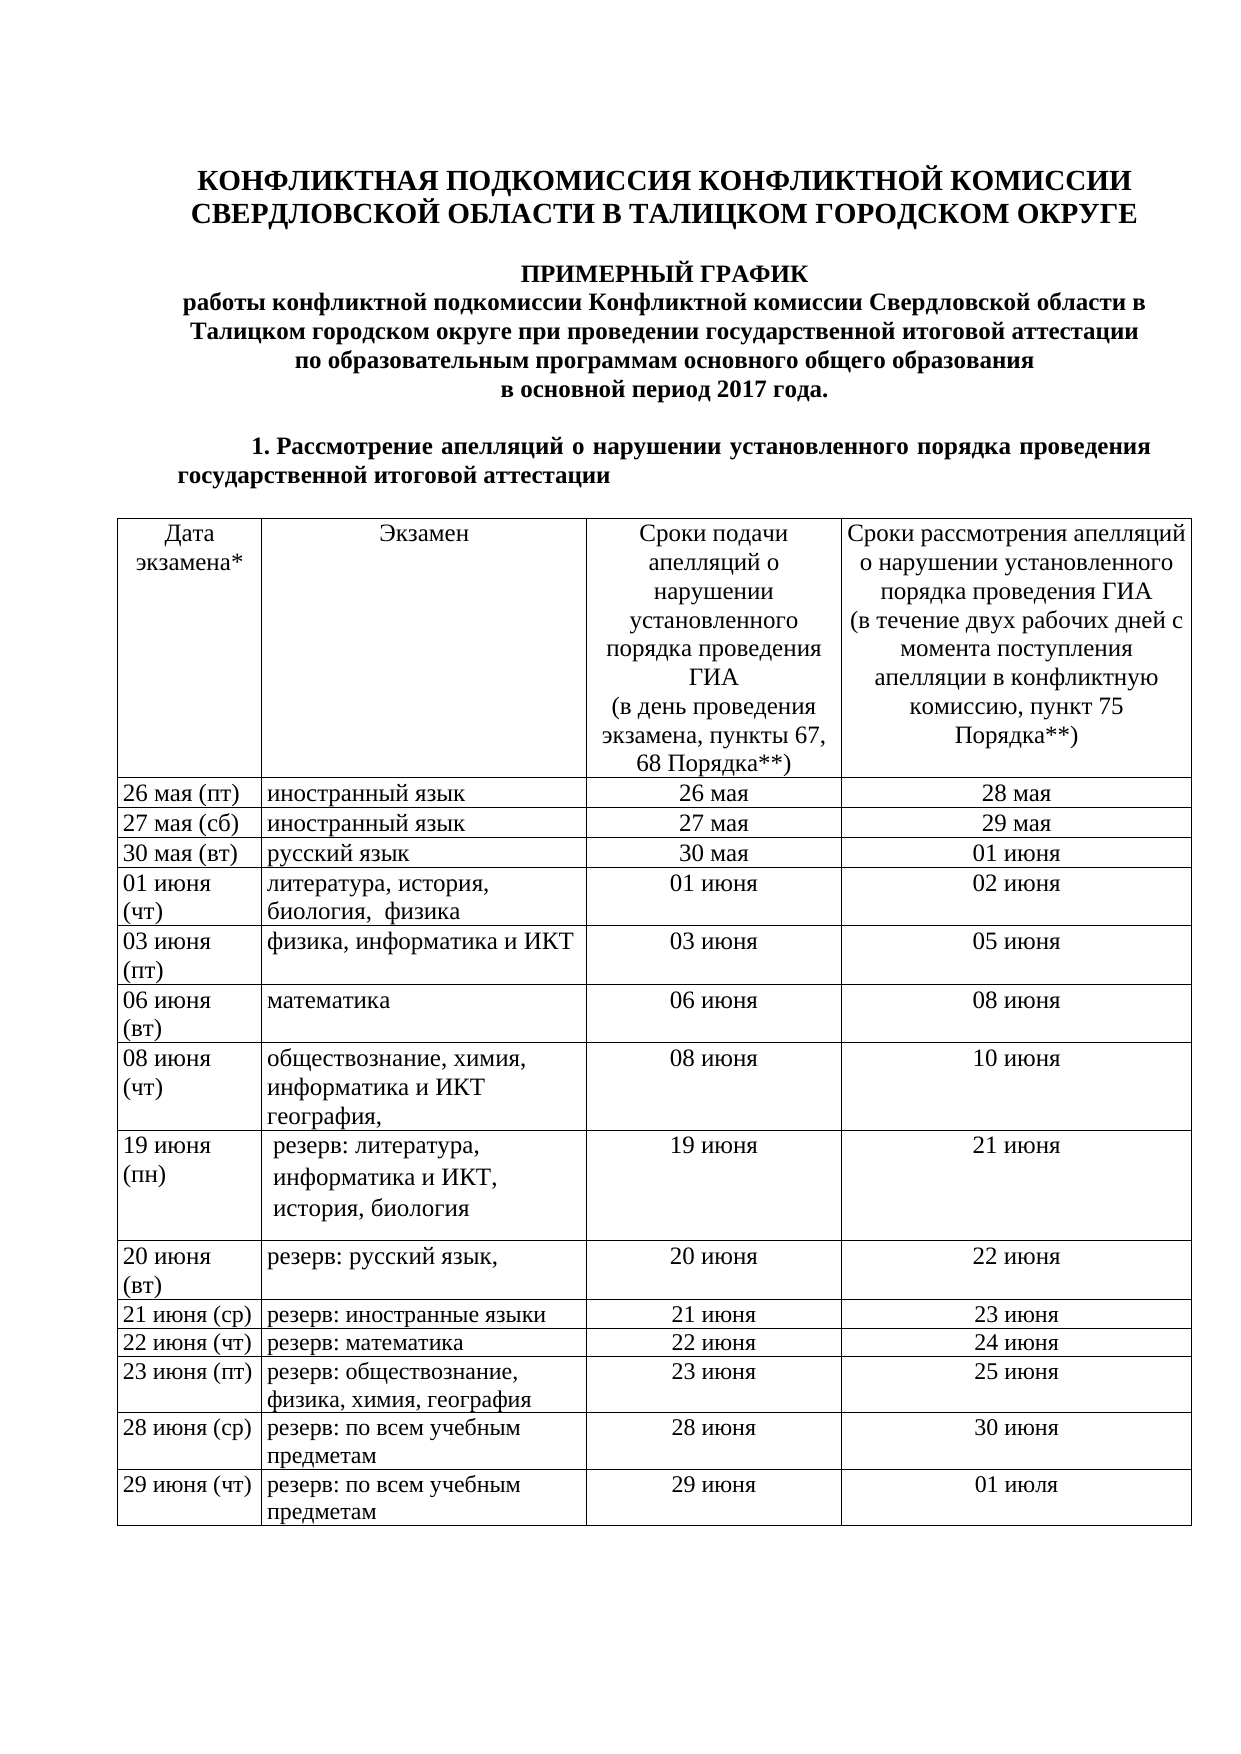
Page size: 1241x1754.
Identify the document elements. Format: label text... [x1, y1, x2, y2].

table_cell 22 июня [842, 1241, 1191, 1299]
table_cell резерв: иностранные языки [262, 1300, 586, 1327]
table_cell русский язык [262, 838, 586, 867]
table_cell 03 июня [587, 926, 841, 984]
table_cell 30 мая [587, 838, 841, 867]
table_cell 29 мая [842, 808, 1191, 837]
table_cell иностранный язык [262, 778, 586, 807]
table_cell резерв: русский язык, [262, 1241, 586, 1299]
table_header Дата экзамена* [118, 519, 261, 777]
table_cell математика [262, 985, 586, 1042]
table_cell 01 июня [842, 838, 1191, 867]
table_cell 10 июня [842, 1043, 1191, 1129]
table_cell 01 июня (чт) [118, 868, 261, 925]
table_cell обществознание, химия, информатика и ИКТ география, [262, 1043, 586, 1129]
text 1. Рассмотрение апелляций о нарушении установленного порядка проведения государственной итоговой аттестации [177, 431, 1152, 489]
table_cell 08 июня [587, 1043, 841, 1129]
table_cell 08 июня [842, 985, 1191, 1042]
table_header Сроки подачи апелляций о нарушении установленного порядка проведения ГИА (в день проведения экзамена, пункты 67, 68 Порядка**) [587, 519, 841, 777]
table_cell 22 июня [587, 1329, 841, 1356]
table_cell резерв: по всем учебным предметам [262, 1413, 586, 1468]
table_cell 27 мая [587, 808, 841, 837]
table_cell 03 июня (пт) [118, 926, 261, 984]
table_cell физика, информатика и ИКТ [262, 926, 586, 984]
table_cell 25 июня [842, 1357, 1191, 1412]
table_cell 06 июня (вт) [118, 985, 261, 1042]
table_cell 23 июня (пт) [118, 1357, 261, 1412]
table_cell резерв: литература, информатика и ИКТ, история, биология [262, 1131, 586, 1240]
table_cell 06 июня [587, 985, 841, 1042]
table_cell литература, история, биология, физика [262, 868, 586, 925]
table_cell 01 июля [842, 1470, 1191, 1525]
text примерный График [177, 259, 1152, 287]
table_cell 29 июня (чт) [118, 1470, 261, 1525]
table_header Экзамен [262, 519, 586, 777]
table_cell 19 июня (пн) [118, 1131, 261, 1240]
table_cell резерв: по всем учебным предметам [262, 1470, 586, 1525]
table_header Сроки рассмотрения апелляций о нарушении установленного порядка проведения ГИА (в течение двух рабочих дней с момента поступления апелляции в конфликтную комиссию, пункт 75 Порядка**) [842, 519, 1191, 777]
table_cell резерв: обществознание, физика, химия, география [262, 1357, 586, 1412]
table_cell 24 июня [842, 1329, 1191, 1356]
table_cell 20 июня [587, 1241, 841, 1299]
text конфликтная ПОДКОМИССИЯ КОНФЛИКТНОЙ КОМИССИИ СВЕРДЛОВСКОЙ ОБЛАСТИ В ТАЛИЦКОМ ГОРОДСКОМ ОКРУГЕ [177, 163, 1152, 230]
text работы конфликтной подкомиссии Конфликтной комиссии Свердловской области в Талицком городском округе при проведении государственной итоговой аттестации по образовательным программам основного общего образования [177, 287, 1152, 374]
table_cell 22 июня (чт) [118, 1329, 261, 1356]
table_cell иностранный язык [262, 808, 586, 837]
table_cell 23 июня [842, 1300, 1191, 1327]
table_cell 08 июня (чт) [118, 1043, 261, 1129]
table_cell 19 июня [587, 1131, 841, 1240]
table_cell 21 июня (ср) [118, 1300, 261, 1327]
table_cell 23 июня [587, 1357, 841, 1412]
table_cell 30 июня [842, 1413, 1191, 1468]
table_cell 28 июня [587, 1413, 841, 1468]
table_cell 21 июня [587, 1300, 841, 1327]
table_cell 01 июня [587, 868, 841, 925]
table_cell 26 мая [587, 778, 841, 807]
table_cell 02 июня [842, 868, 1191, 925]
text в основной период 2017 года. [177, 374, 1152, 402]
table_cell 26 мая (пт) [118, 778, 261, 807]
table_cell 21 июня [842, 1131, 1191, 1240]
table_cell 28 июня (ср) [118, 1413, 261, 1468]
table_cell 28 мая [842, 778, 1191, 807]
table_cell 27 мая (сб) [118, 808, 261, 837]
table_cell 05 июня [842, 926, 1191, 984]
table_cell резерв: математика [262, 1329, 586, 1356]
table_cell 20 июня (вт) [118, 1241, 261, 1299]
table_cell 29 июня [587, 1470, 841, 1525]
table_cell 30 мая (вт) [118, 838, 261, 867]
